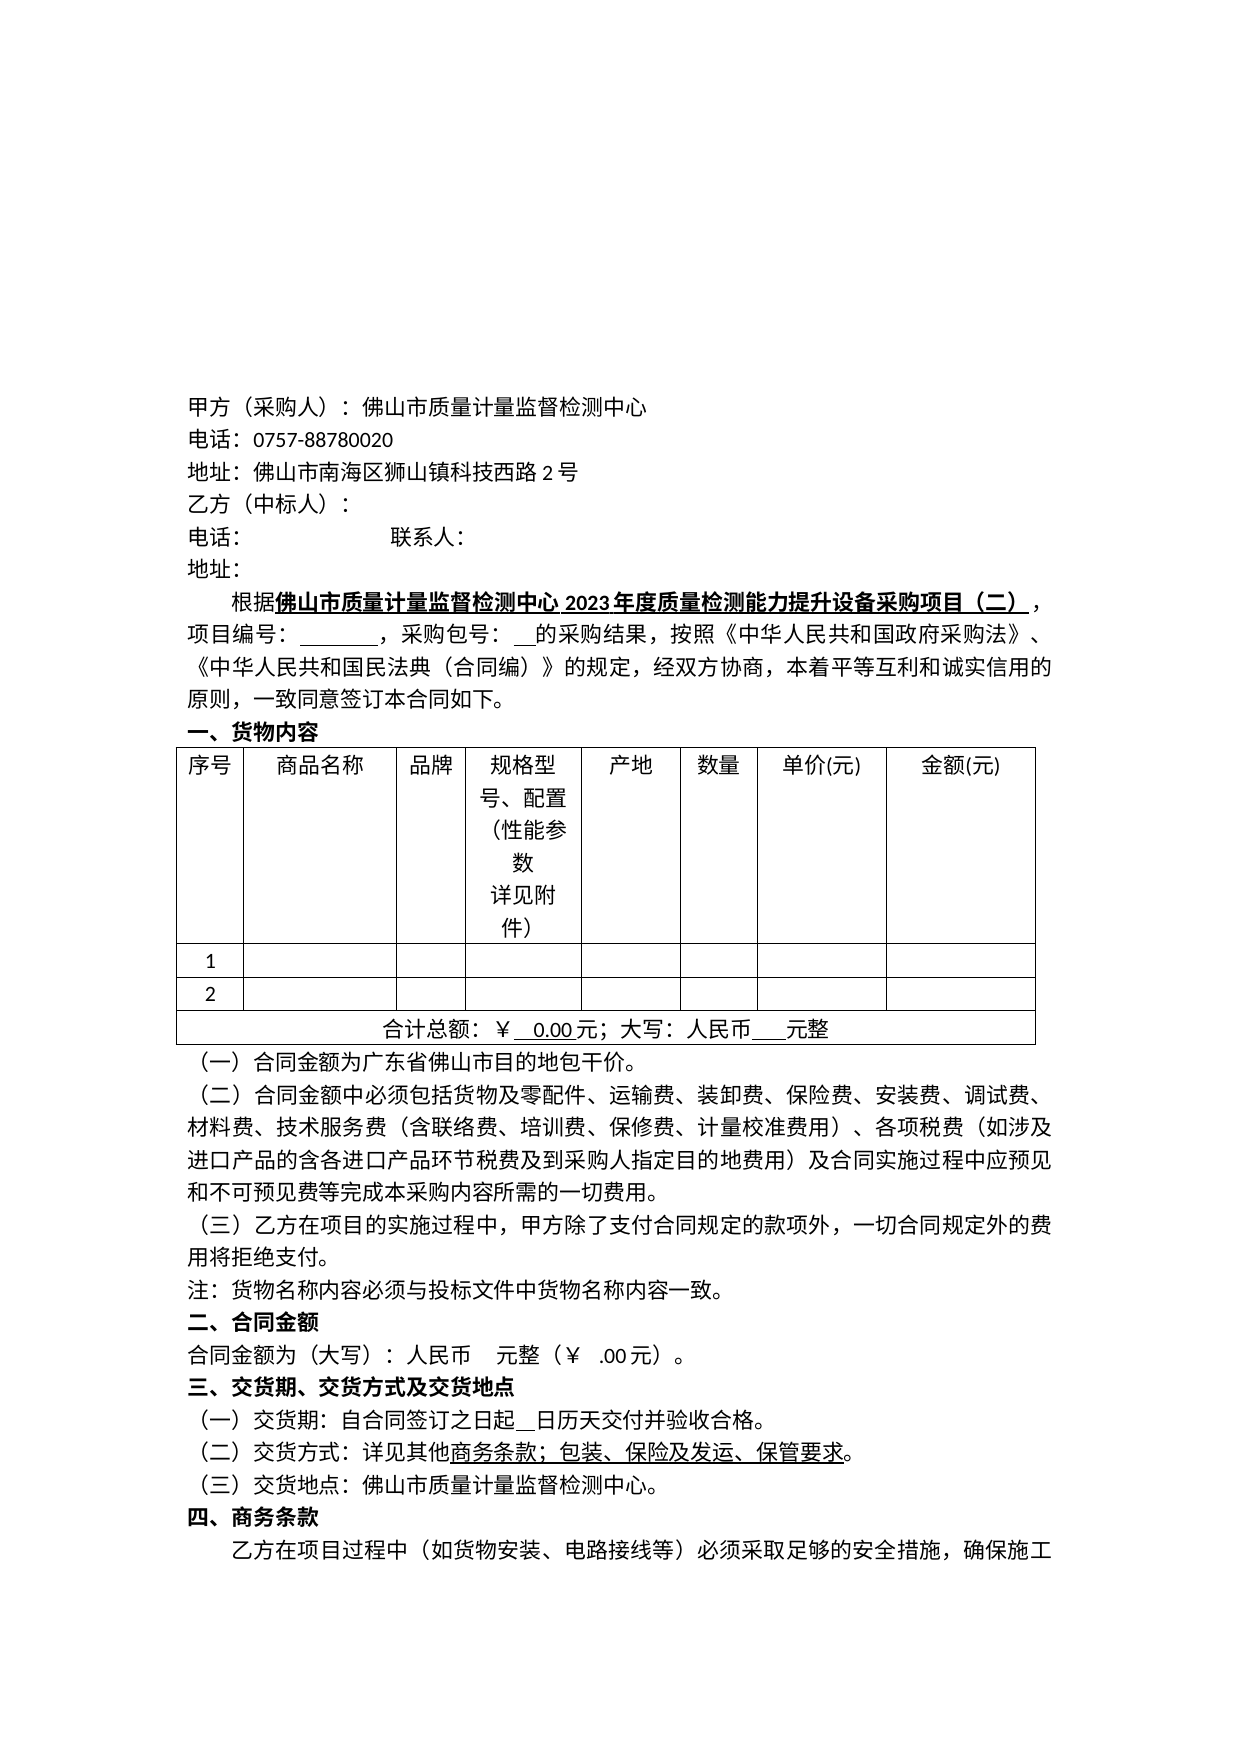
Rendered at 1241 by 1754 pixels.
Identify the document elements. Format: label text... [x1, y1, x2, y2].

text 地址： [187, 552, 1053, 584]
text 根据佛山市质量计量监督检测中心2023年度质量检测能力提升设备采购项目（二），项目编号： ，采购包号： 的采购结果，按照《中华人民共和国政府采购法》、《中华人民共和国民法典（合同编）》的规定，经双方协商，本着平等互利和诚实信用的原则，一致同意签订本合同如下。 [187, 584, 1053, 714]
text 甲方（采购人）：佛山市质量计量监督检测中心 [187, 389, 1053, 422]
text 地址：佛山市南海区狮山镇科技西路2号 [187, 454, 1053, 487]
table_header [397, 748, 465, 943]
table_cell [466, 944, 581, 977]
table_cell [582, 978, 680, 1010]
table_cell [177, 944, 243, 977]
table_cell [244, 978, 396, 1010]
text 乙方（中标人）： [187, 487, 1053, 519]
text 一、货物内容 [187, 714, 1053, 747]
text 二、合同金额 [187, 1305, 1053, 1337]
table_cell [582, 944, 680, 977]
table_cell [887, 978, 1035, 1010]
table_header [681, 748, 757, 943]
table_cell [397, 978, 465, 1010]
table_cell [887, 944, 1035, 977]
text （二）合同金额中必须包括货物及零配件、运输费、装卸费、保险费、安装费、调试费、材料费、技术服务费（含联络费、培训费、保修费、计量校准费用）、各项税费（如涉及进口产品的含各进口产品环节税费及到采购人指定目的地费用）及合同实施过程中应预见和不可预见费等完成本采购内容所需的一切费用。 [187, 1077, 1053, 1207]
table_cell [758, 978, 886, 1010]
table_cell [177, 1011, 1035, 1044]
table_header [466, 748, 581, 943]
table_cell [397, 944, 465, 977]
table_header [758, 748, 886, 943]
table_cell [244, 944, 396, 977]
text 合同金额为（大写）：人民币 元整（￥ .00元）。 [187, 1337, 1053, 1370]
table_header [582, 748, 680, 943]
text 电话：0757-88780020 [187, 422, 1053, 454]
text （三）乙方在项目的实施过程中，甲方除了支付合同规定的款项外，一切合同规定外的费用将拒绝支付。 [187, 1207, 1053, 1272]
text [187, 1532, 1053, 1565]
text （三）交货地点：佛山市质量计量监督检测中心。 [187, 1467, 1053, 1500]
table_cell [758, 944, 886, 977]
text 注：货物名称内容必须与投标文件中货物名称内容一致。 [187, 1272, 1053, 1305]
text 四、商务条款 [187, 1500, 1053, 1532]
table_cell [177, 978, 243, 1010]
text 电话： 联系人： [187, 519, 1053, 552]
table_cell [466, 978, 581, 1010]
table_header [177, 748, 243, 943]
text （二）交货方式：详见其他商务条款；包装、保险及发运、保管要求。 [187, 1435, 1053, 1467]
text （一）合同金额为广东省佛山市目的地包干价。 [187, 1045, 1053, 1077]
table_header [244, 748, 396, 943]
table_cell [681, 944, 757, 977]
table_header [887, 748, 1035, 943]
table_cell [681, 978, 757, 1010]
text 三、交货期、交货方式及交货地点 [187, 1370, 1053, 1402]
text （一）交货期：自合同签订之日起 日历天交付并验收合格。 [187, 1402, 1053, 1435]
